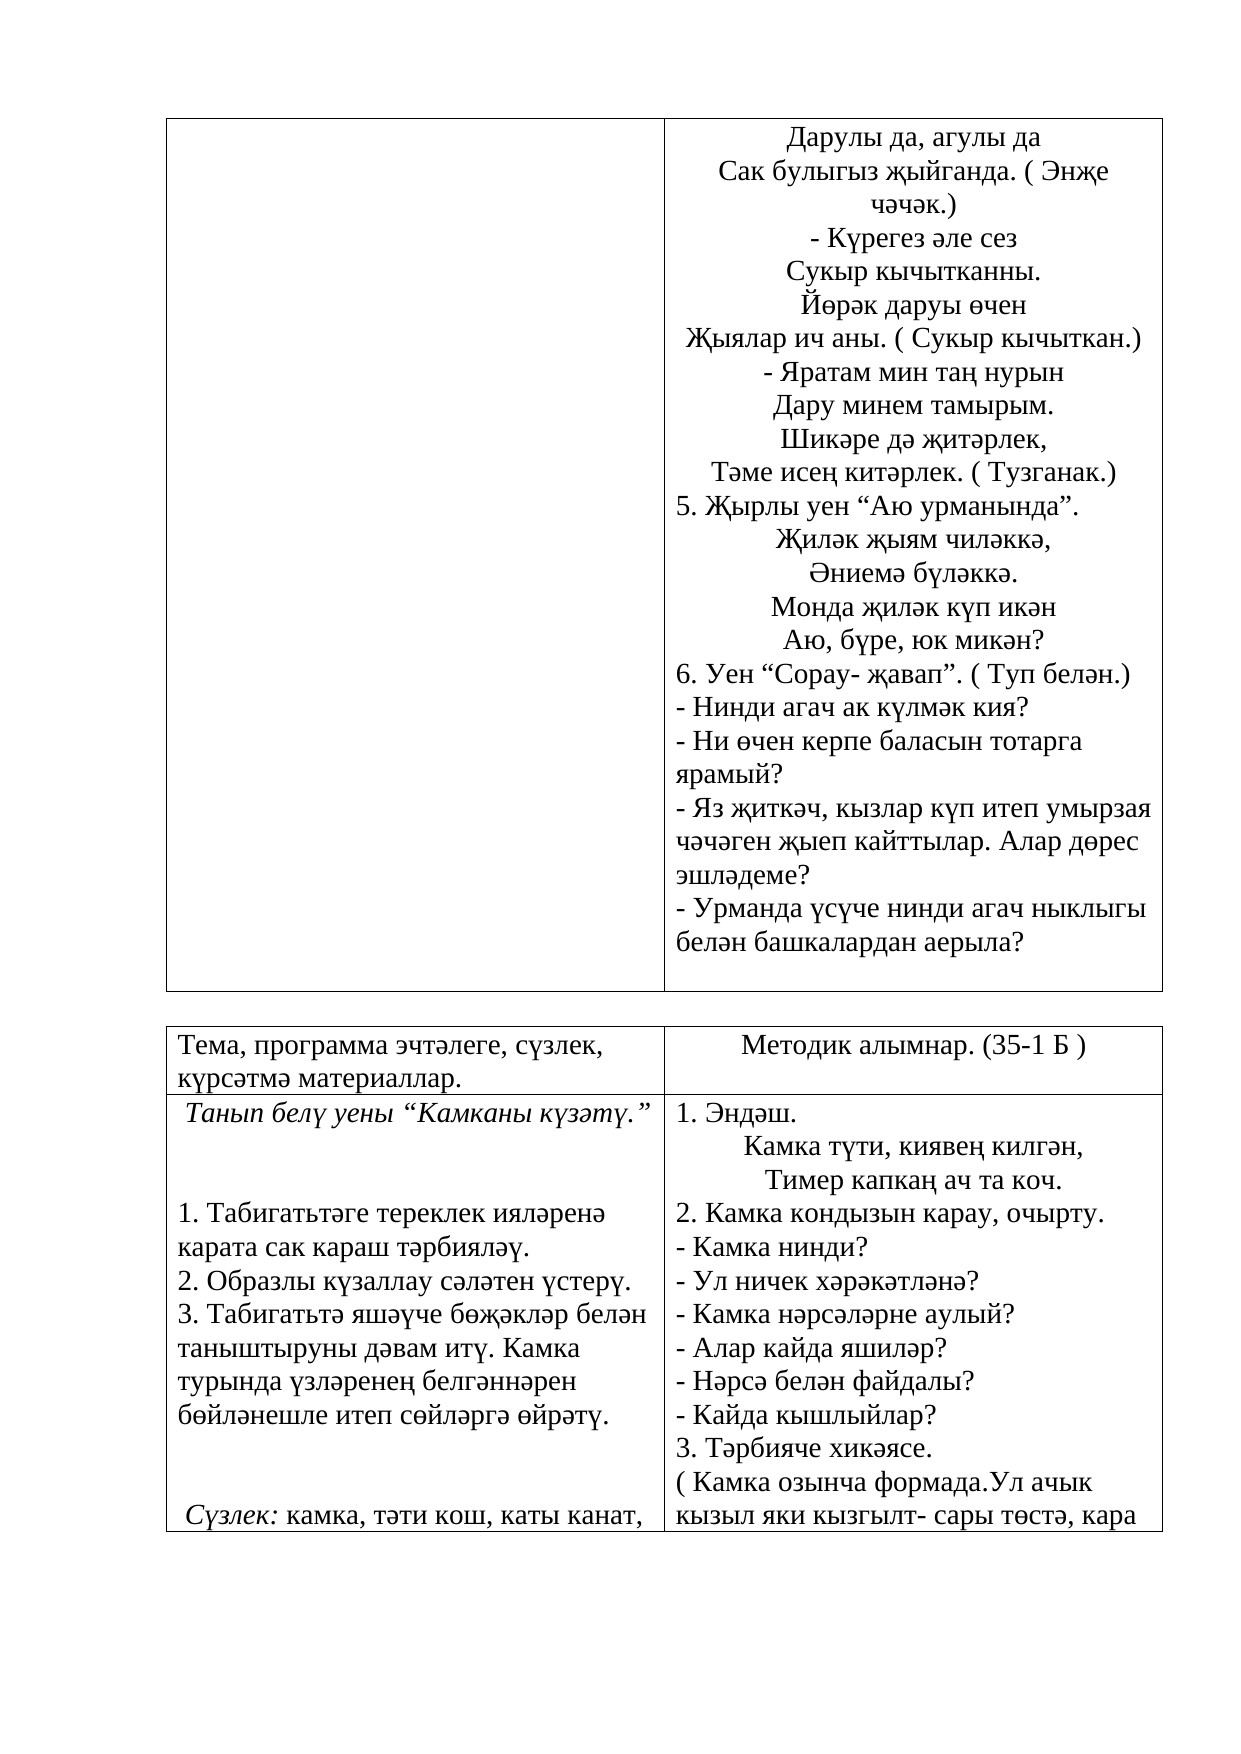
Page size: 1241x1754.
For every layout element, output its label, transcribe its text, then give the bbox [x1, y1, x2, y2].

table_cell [665, 1095, 1162, 1531]
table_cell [167, 119, 664, 991]
table_header Методик алымнар. (35-1 Б ) [665, 1027, 1162, 1094]
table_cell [167, 1095, 664, 1531]
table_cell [665, 119, 1162, 991]
table_header Тема, программа эчтәлеге, сүзлек, күрсәтмә материаллар. [167, 1027, 664, 1094]
